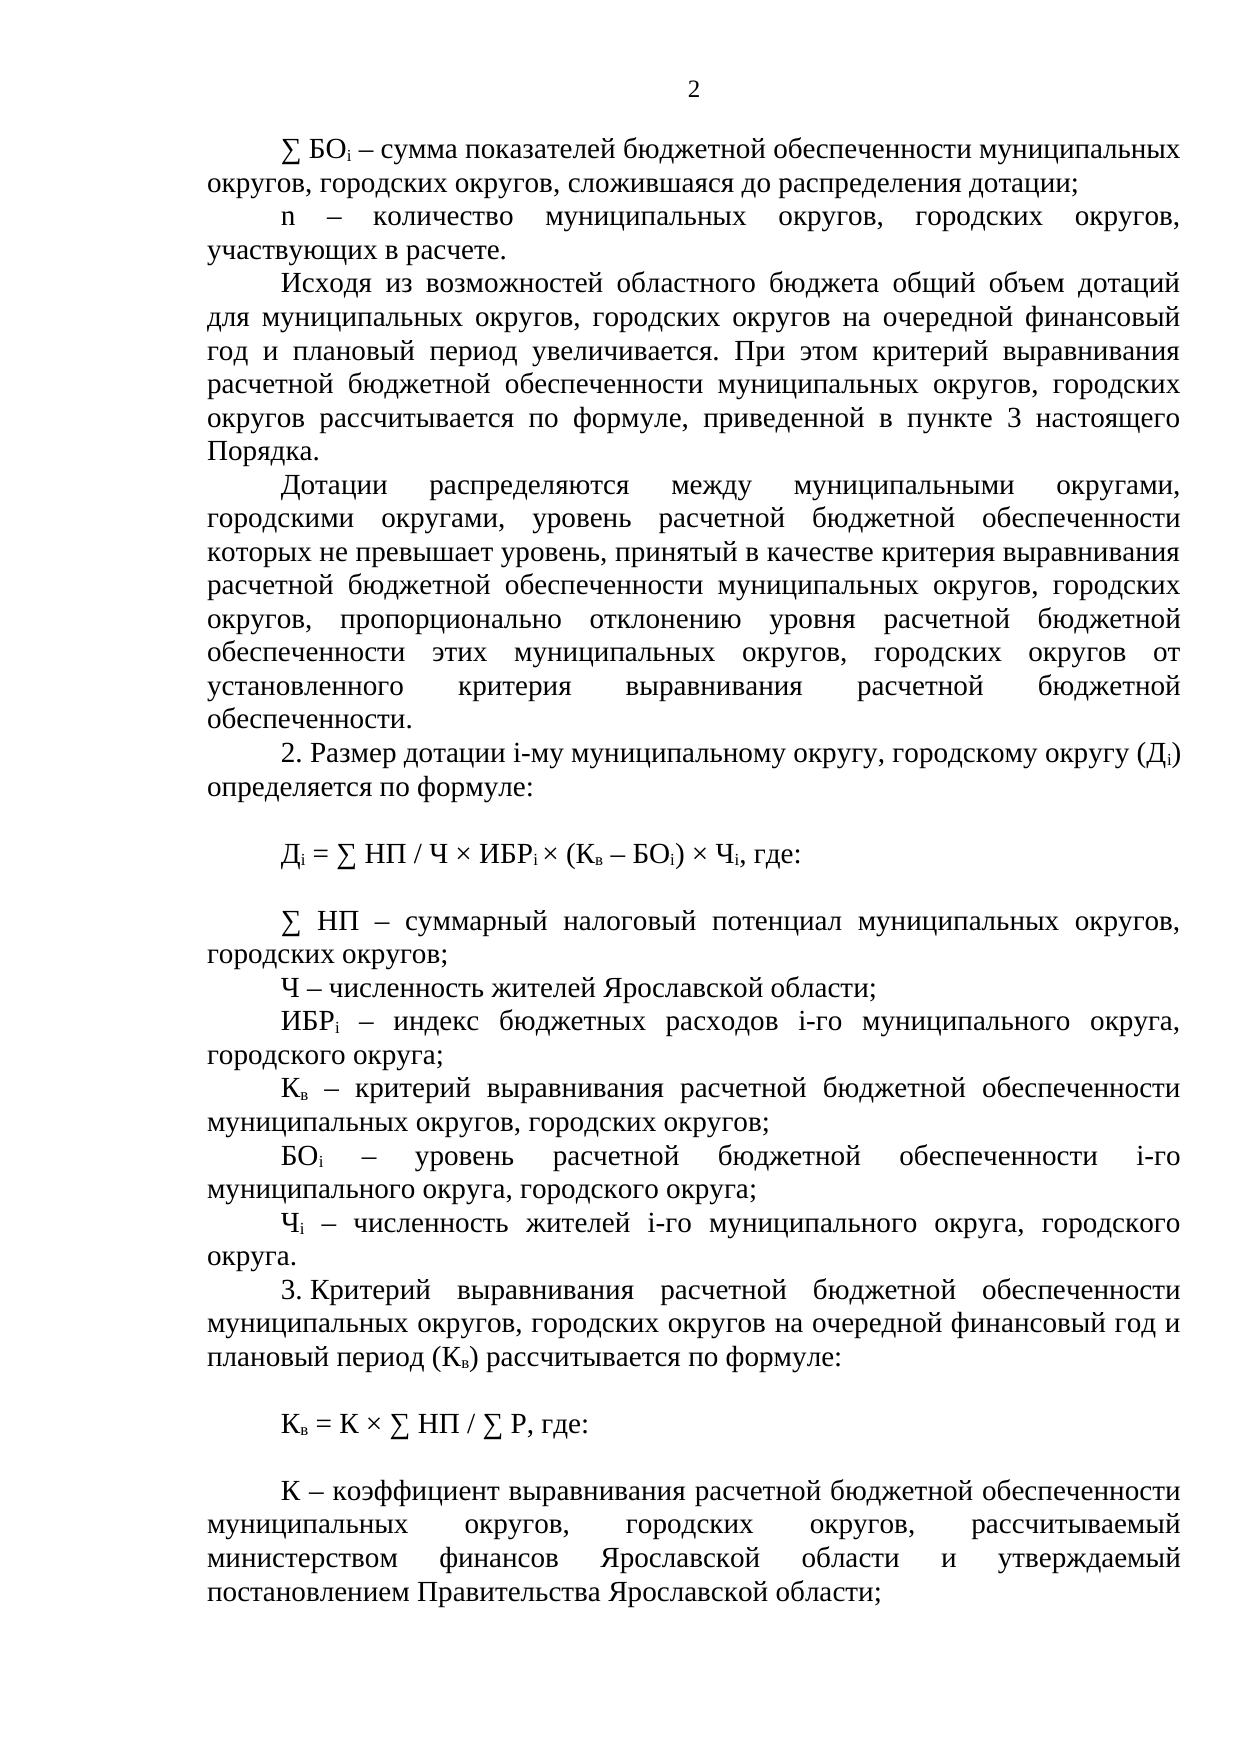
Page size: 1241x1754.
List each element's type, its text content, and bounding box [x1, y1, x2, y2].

text Дотации распределяются между муниципальными округами, городскими округами, уровень расчетной бюджетной обеспеченности которых не превышает уровень, принятый в качестве критерия выравнивания расчетной бюджетной обеспеченности муниципальных округов, городских округов, пропорционально отклонению уровня расчетной бюджетной обеспеченности этих муниципальных округов, городских округов от установленного критерия выравнивания расчетной бюджетной обеспеченности. [207, 467, 1181, 735]
text n – количество муниципальных округов, городских округов, участвующих в расчете. [207, 198, 1181, 266]
text Дi = ∑ НП / Ч × ИБРi × (Кв – БОi) × Чi, где: [207, 836, 1181, 869]
text 2. Размер дотации i-му муниципальному округу, городскому округу (Дi) определяется по формуле: [207, 735, 1181, 802]
text К – коэффициент выравнивания расчетной бюджетной обеспеченности муниципальных округов, городских округов, рассчитываемый министерством финансов Ярославской области и утверждаемый постановлением Правительства Ярославской области; [207, 1473, 1181, 1607]
text ∑ НП – суммарный налоговый потенциал муниципальных округов, городских округов; [207, 903, 1181, 970]
text Кв – критерий выравнивания расчетной бюджетной обеспеченности муниципальных округов, городских округов; [207, 1071, 1181, 1138]
text ИБРi – индекс бюджетных расходов i-го муниципального округа, городского округа; [207, 1003, 1181, 1071]
text 3. Критерий выравнивания расчетной бюджетной обеспеченности муниципальных округов, городских округов на очередной финансовый год и плановый период (Кв) рассчитывается по формуле: [207, 1272, 1181, 1372]
text ∑ БОi – сумма показателей бюджетной обеспеченности муниципальных округов, городских округов, сложившаяся до распределения дотации; [207, 131, 1181, 198]
text Исходя из возможностей областного бюджета общий объем дотаций для муниципальных округов, городских округов на очередной финансовый год и плановый период увеличивается. При этом критерий выравнивания расчетной бюджетной обеспеченности муниципальных округов, городских округов рассчитывается по формуле, приведенной в пункте 3 настоящего Порядка. [207, 266, 1181, 467]
text Ч – численность жителей Ярославской области; [207, 970, 1181, 1003]
text БОi – уровень расчетной бюджетной обеспеченности i-го муниципального округа, городского округа; [207, 1138, 1181, 1205]
text Чi – численность жителей i-го муниципального округа, городского округа. [207, 1205, 1181, 1272]
text Кв = К × ∑ НП / ∑ Р, где: [207, 1406, 1181, 1439]
